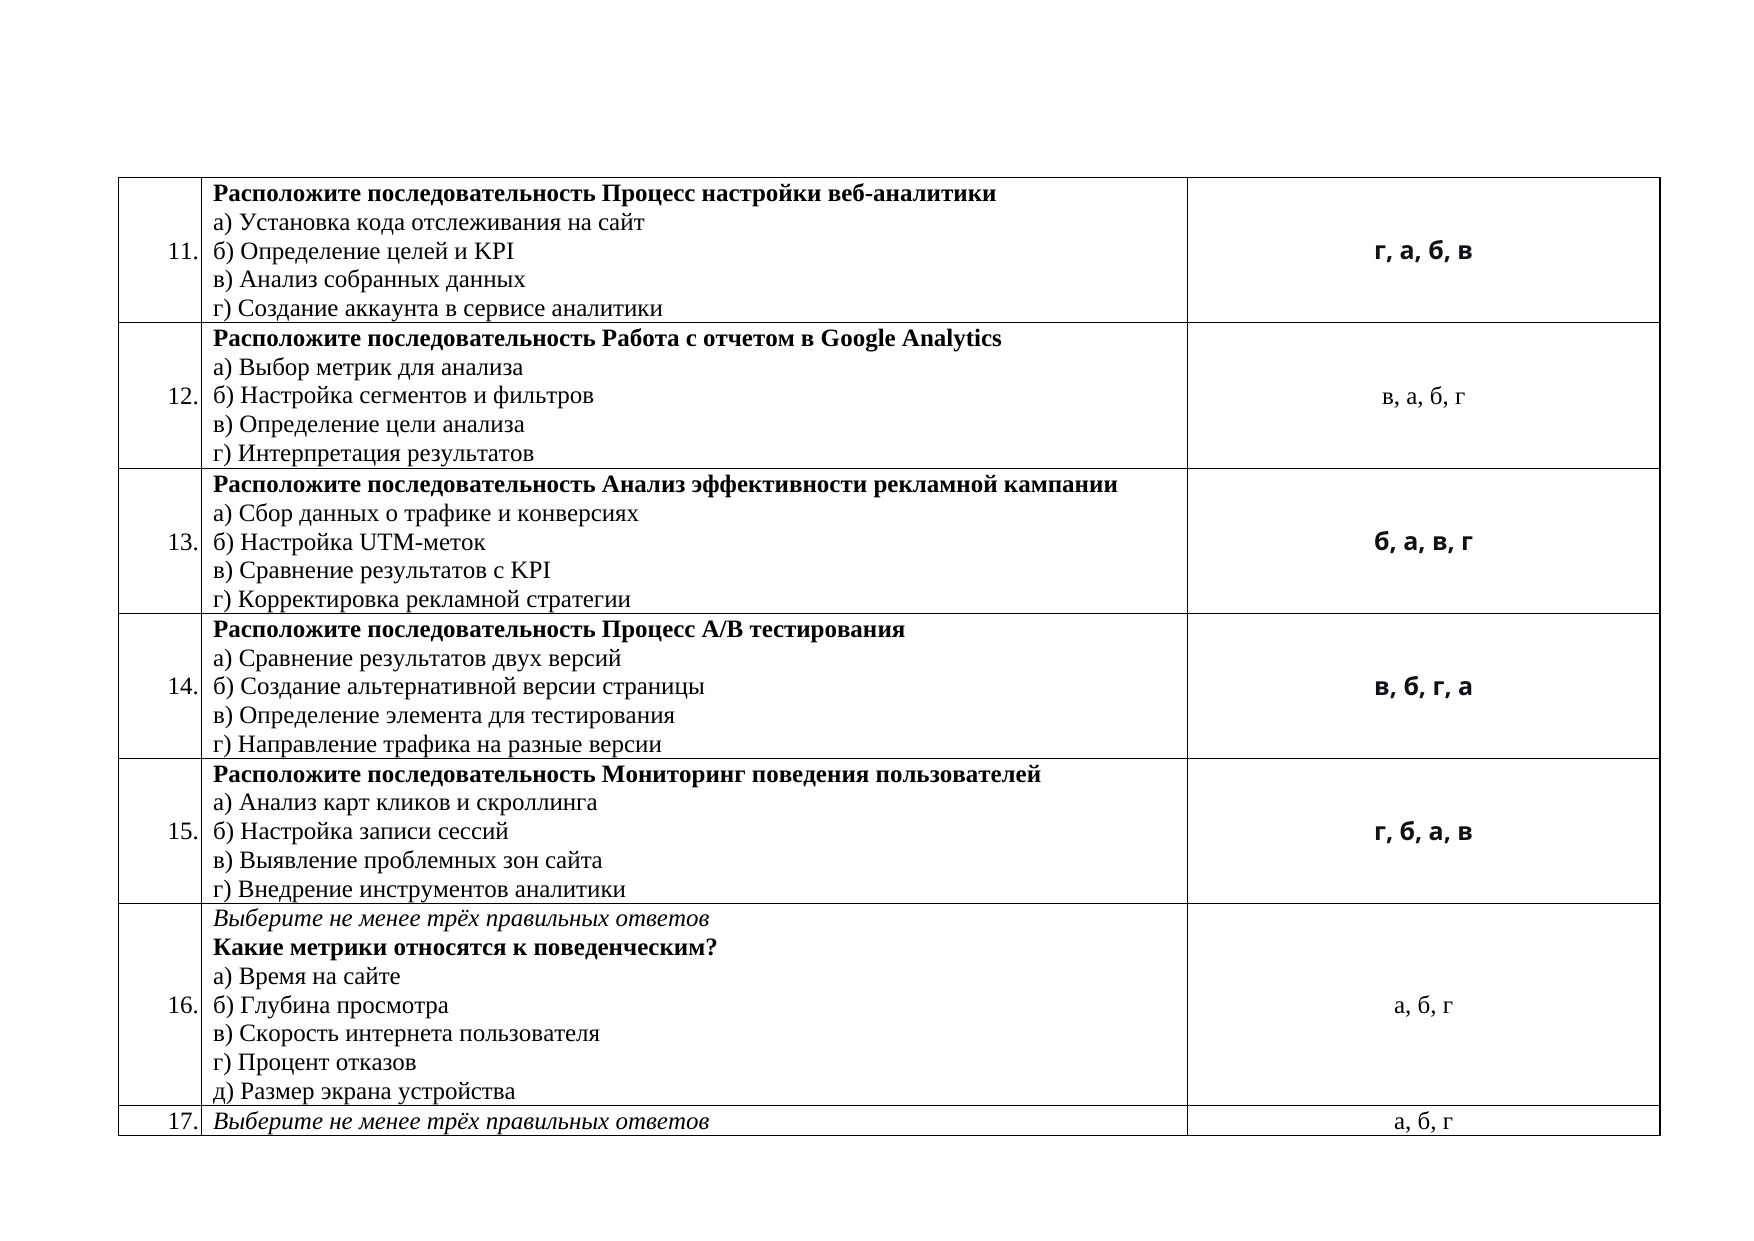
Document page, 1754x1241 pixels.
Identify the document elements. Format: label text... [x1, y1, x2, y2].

table_cell [119, 904, 201, 1105]
table_cell [119, 759, 201, 902]
table_cell [119, 469, 201, 613]
table_cell в, б, г, а [1188, 614, 1659, 758]
table_cell б, а, в, г [1188, 469, 1659, 613]
table_cell Расположите последовательность Анализ эффективности рекламной кампании а) Сбор данных о трафике и конверсиях б) Настройка UTM-меток в) Сравнение результатов с KPI г) Корректировка рекламной стратегии [202, 469, 1187, 613]
table_cell в, а, б, г [1188, 323, 1659, 468]
table_cell [119, 178, 201, 322]
table_cell а, б, г [1188, 1106, 1659, 1134]
table_cell Расположите последовательность Мониторинг поведения пользователей а) Анализ карт кликов и скроллинга б) Настройка записи сессий в) Выявление проблемных зон сайта г) Внедрение инструментов аналитики [202, 759, 1187, 902]
table_cell Расположите последовательность Процесс A/B тестирования а) Сравнение результатов двух версий б) Создание альтернативной версии страницы в) Определение элемента для тестирования г) Направление трафика на разные версии [202, 614, 1187, 758]
table_cell [119, 614, 201, 758]
table_cell Расположите последовательность Работа с отчетом в Google Analytics а) Выбор метрик для анализа б) Настройка сегментов и фильтров в) Определение цели анализа г) Интерпретация результатов [202, 323, 1187, 468]
table_cell а, б, г [1188, 904, 1659, 1105]
table_cell г, а, б, в [1188, 178, 1659, 322]
table_cell Выберите не менее трёх правильных ответов Какие метрики относятся к поведенческим? а) Время на сайте б) Глубина просмотра в) Скорость интернета пользователя г) Процент отказов д) Размер экрана устройства [202, 904, 1187, 1105]
table_cell [119, 323, 201, 468]
table_cell Расположите последовательность Процесс настройки веб-аналитики а) Установка кода отслеживания на сайт б) Определение целей и KPI в) Анализ собранных данных г) Создание аккаунта в сервисе аналитики [202, 178, 1187, 322]
table_cell г, б, а, в [1188, 759, 1659, 902]
table_cell [119, 1106, 201, 1134]
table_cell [202, 1106, 1187, 1134]
